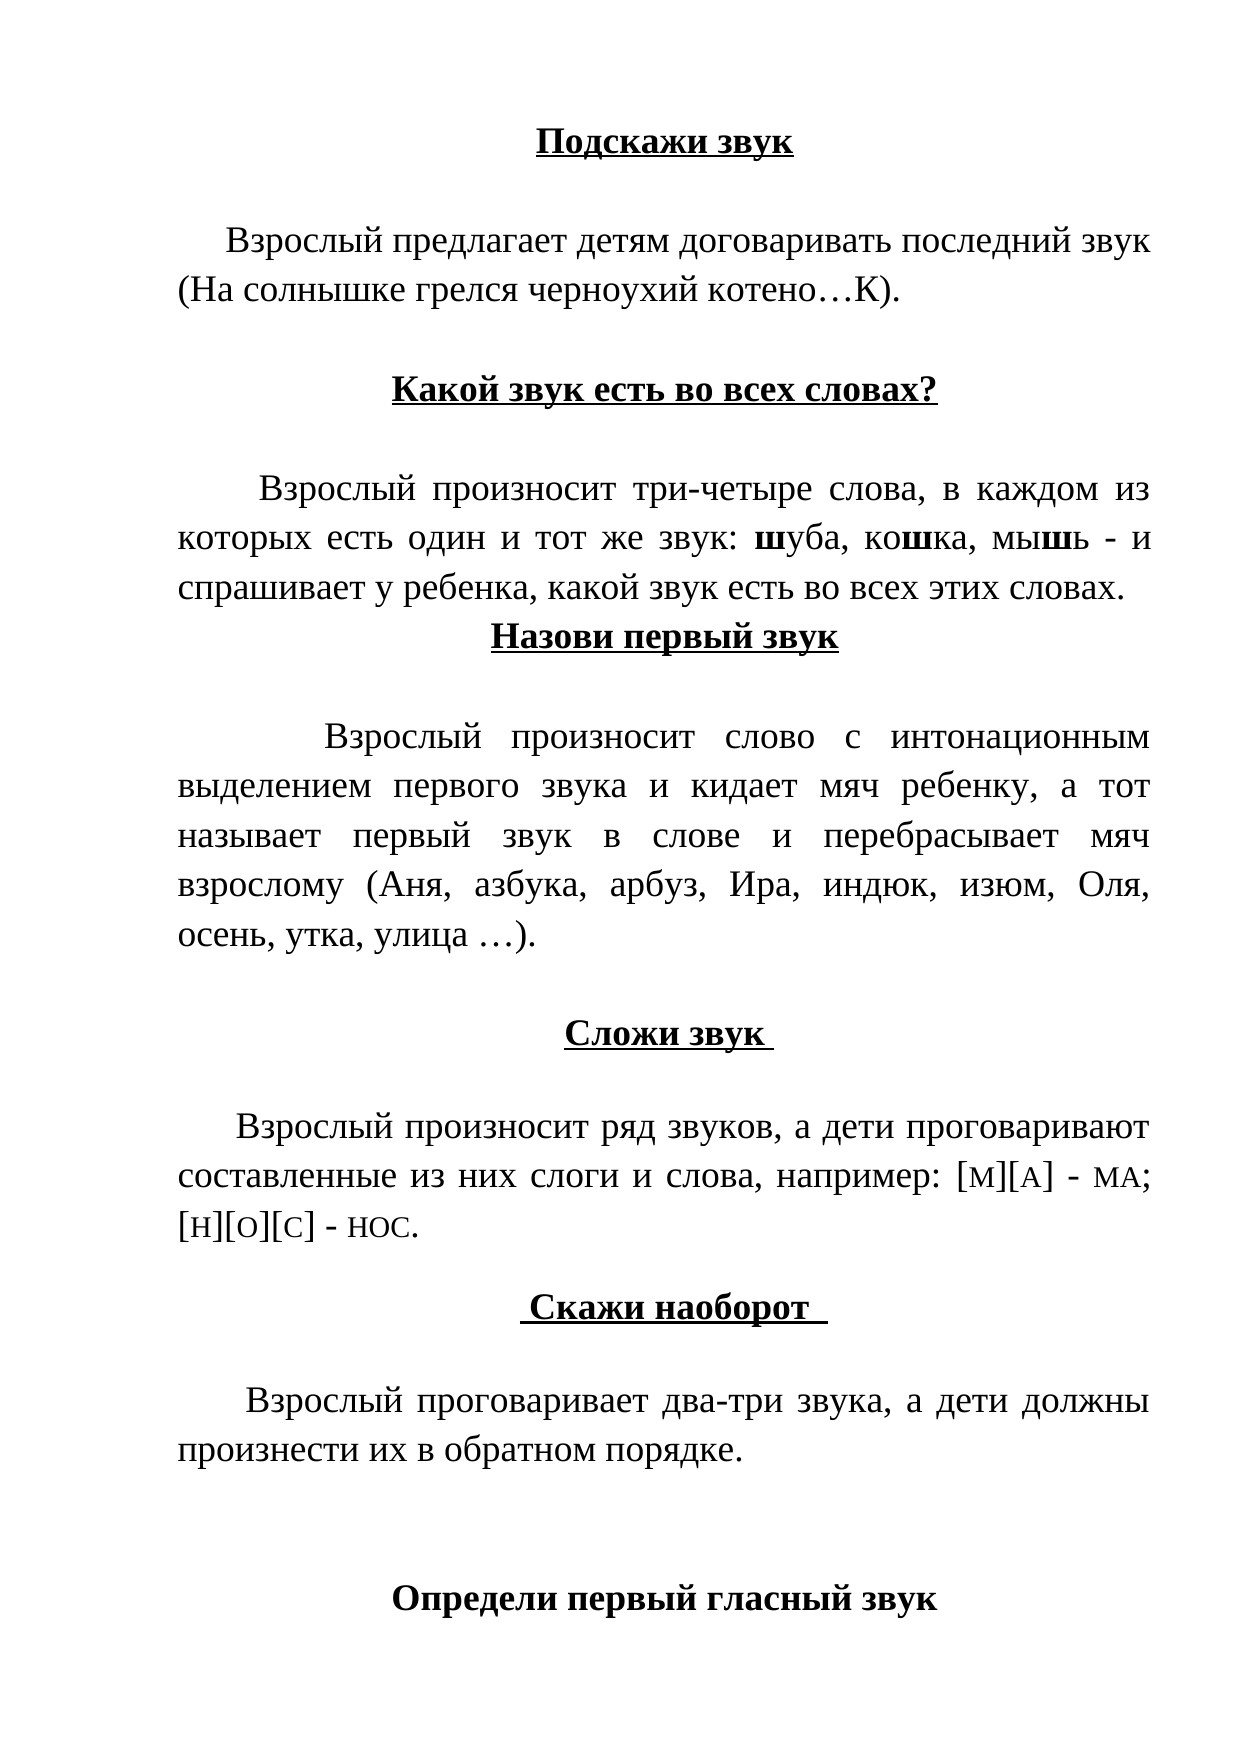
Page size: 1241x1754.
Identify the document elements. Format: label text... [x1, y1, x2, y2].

text Взрослый предлагает детям договаривать последний звук (На солнышке грелся черноухий котено…К). [177, 217, 1152, 310]
text Сложи звук [177, 1011, 1152, 1054]
text Назови первый звук [177, 614, 1152, 657]
text Определи первый гласный звук [177, 1575, 1152, 1618]
text Взрослый произносит слово с интонационным выделением первого звука и кидает мяч ребенку, а тот называет первый звук в слове и перебрасывает мяч взрослому (Аня, азбука, арбуз, Ира, индюк, изюм, Оля, осень, утка, улица …). [177, 713, 1152, 954]
text Подскажи звук [177, 118, 1152, 161]
text Взрослый произносит три-четыре слова, в каждом из которых есть один и тот же звук: шуба, кошка, мышь - и спрашивает у ребенка, какой звук есть во всех этих словах. [177, 465, 1152, 607]
text Какой звук есть во всех словах? [177, 366, 1152, 409]
text Взрослый произносит ряд звуков, а дети проговаривают составленные из них слоги и слова, например: [м][а] - ма; [н][о][с] - нос. [177, 1054, 1152, 1246]
text Взрослый проговаривает два-три звука, а дети должны произнести их в обратном порядке. [177, 1327, 1152, 1470]
text Скажи наоборот [177, 1284, 1152, 1327]
